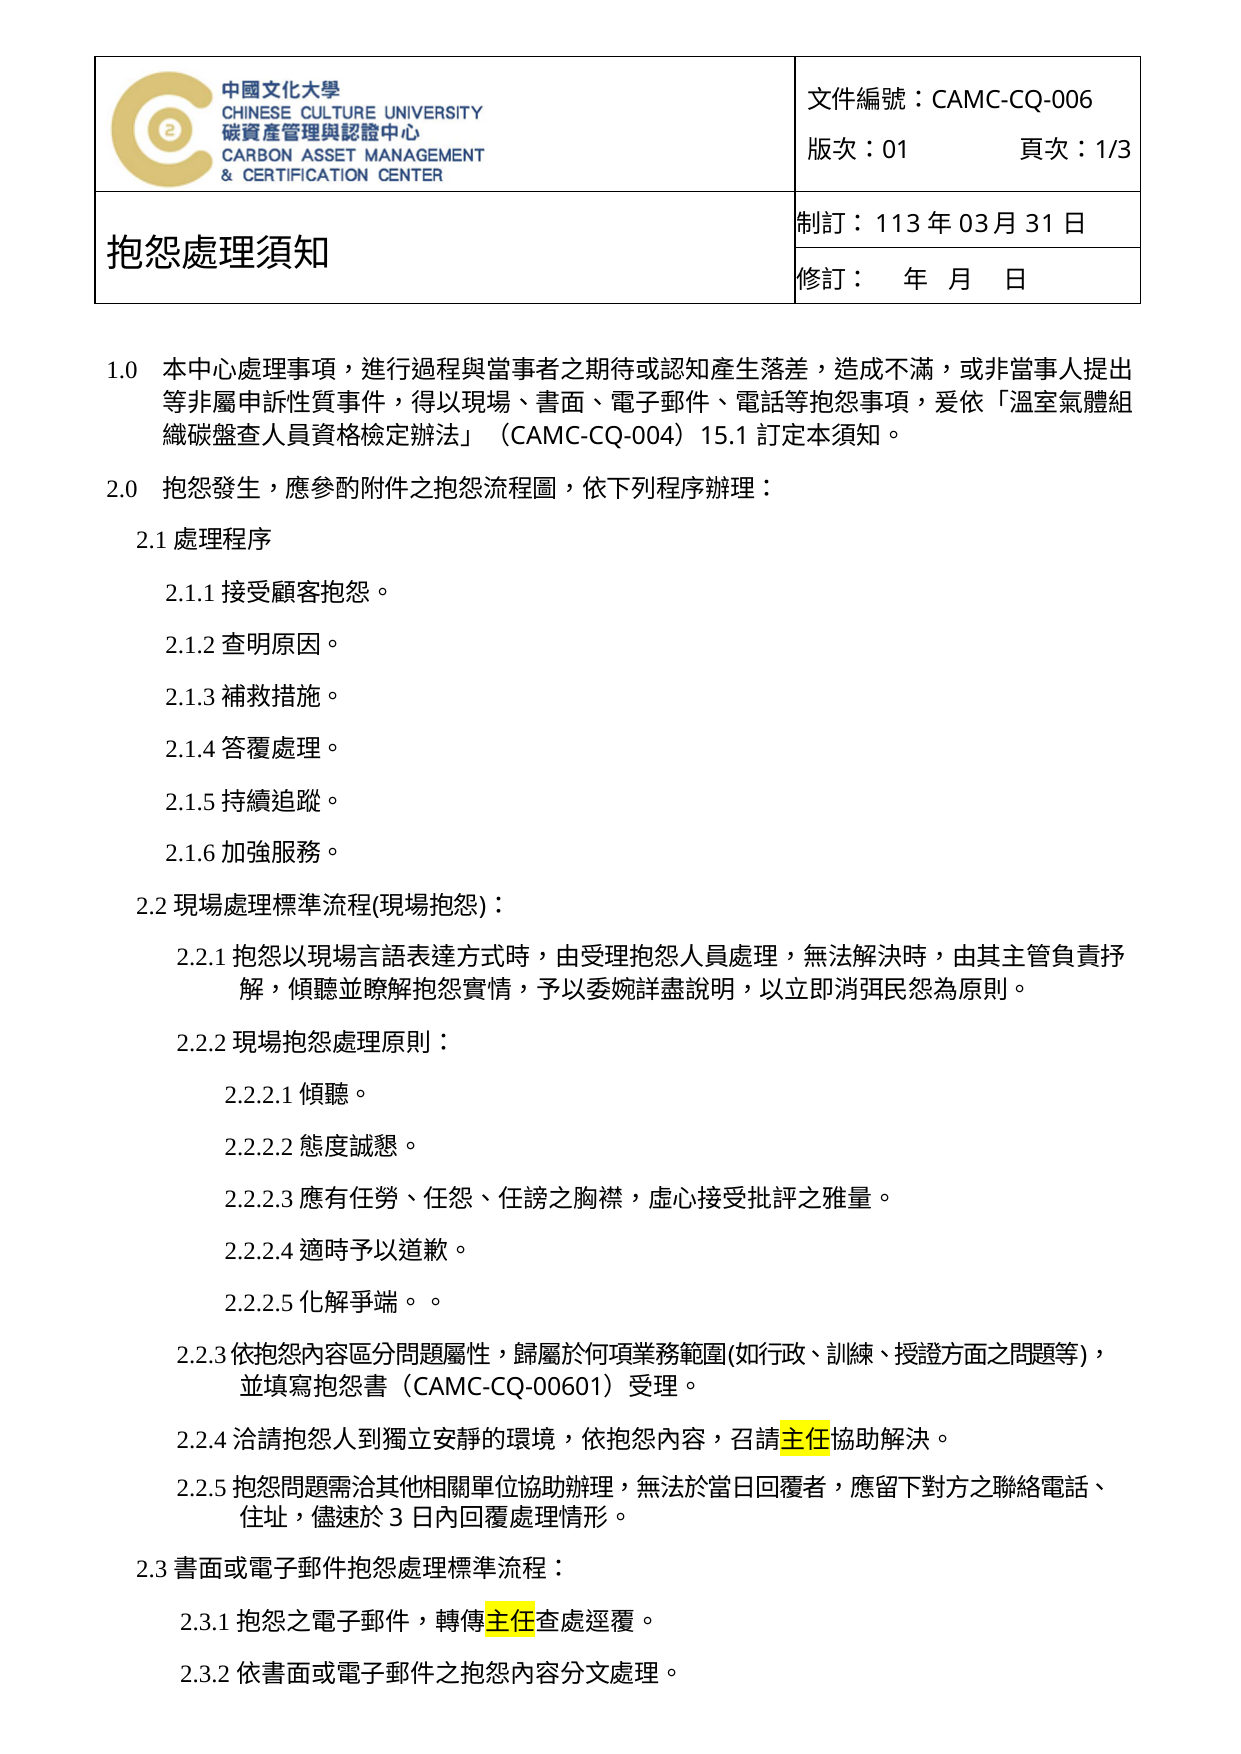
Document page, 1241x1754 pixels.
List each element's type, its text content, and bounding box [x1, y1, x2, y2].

list 處理程序 [136, 520, 1167, 556]
list 抱怨發生，應參酌附件之抱怨流程圖，依下列程序辦理： [106, 468, 1167, 504]
list 補救措施。 [165, 676, 1167, 713]
list 洽請抱怨人到獨立安靜的環境，依抱怨內容，召請主任協助解決。 [176, 1419, 1167, 1456]
list 依抱怨內容區分問題屬性，歸屬於何項業務範圍(如行政、訓練、授證方面之問題等)，並填寫抱怨書（CAMC-CQ-00601）受理。 [176, 1337, 1134, 1403]
list 加強服務。 [165, 833, 1167, 869]
list 查明原因。 [165, 624, 1167, 661]
list 抱怨之電子郵件，轉傳主任查處逕覆。 [535, 1601, 1167, 1637]
text 住址，儘速於 3 日內回覆處理情形。 [239, 1502, 1167, 1533]
list 現場處理標準流程(現場抱怨)： [136, 885, 1167, 921]
list 化解爭端。。 [224, 1283, 1167, 1319]
list 態度誠懇。 [224, 1126, 1167, 1162]
list 本中心處理事項，進行過程與當事者之期待或認知產生落差，造成不滿，或非當事人提出等非屬申訴性質事件，得以現場、書面、電子郵件、電話等抱怨事項，爰依「溫室氣體組織碳盤查人員資格檢定辦法」（CAMC-CQ-004）15.1 訂定本須知。 [106, 352, 1134, 451]
list 應有任勞、任怨、任謗之胸襟，虛心接受批評之雅量。 [224, 1178, 1167, 1215]
picture [106, 61, 496, 191]
list 適時予以道歉。 [224, 1231, 1167, 1267]
list 抱怨以現場言語表達方式時，由受理抱怨人員處理，無法解決時，由其主管負責抒解，傾聽並瞭解抱怨實情，予以委婉詳盡說明，以立即消弭民怨為原則。 [176, 939, 1133, 1006]
list 傾聽。 [224, 1074, 1167, 1111]
list 接受顧客抱怨。 [165, 572, 1167, 608]
list 持續追蹤。 [165, 781, 1167, 817]
list 現場抱怨處理原則： [176, 1022, 1167, 1058]
list 書面或電子郵件抱怨處理標準流程： [136, 1549, 1167, 1585]
list 抱怨之電子郵件，轉傳主任查處逕覆。 [180, 1601, 485, 1637]
list 抱怨問題需洽其他相關單位協助辦理，無法於當日回覆者，應留下對方之聯絡電話、 [176, 1472, 1167, 1502]
list 答覆處理。 [165, 729, 1167, 765]
list 依書面或電子郵件之抱怨內容分文處理。 [180, 1653, 1167, 1689]
